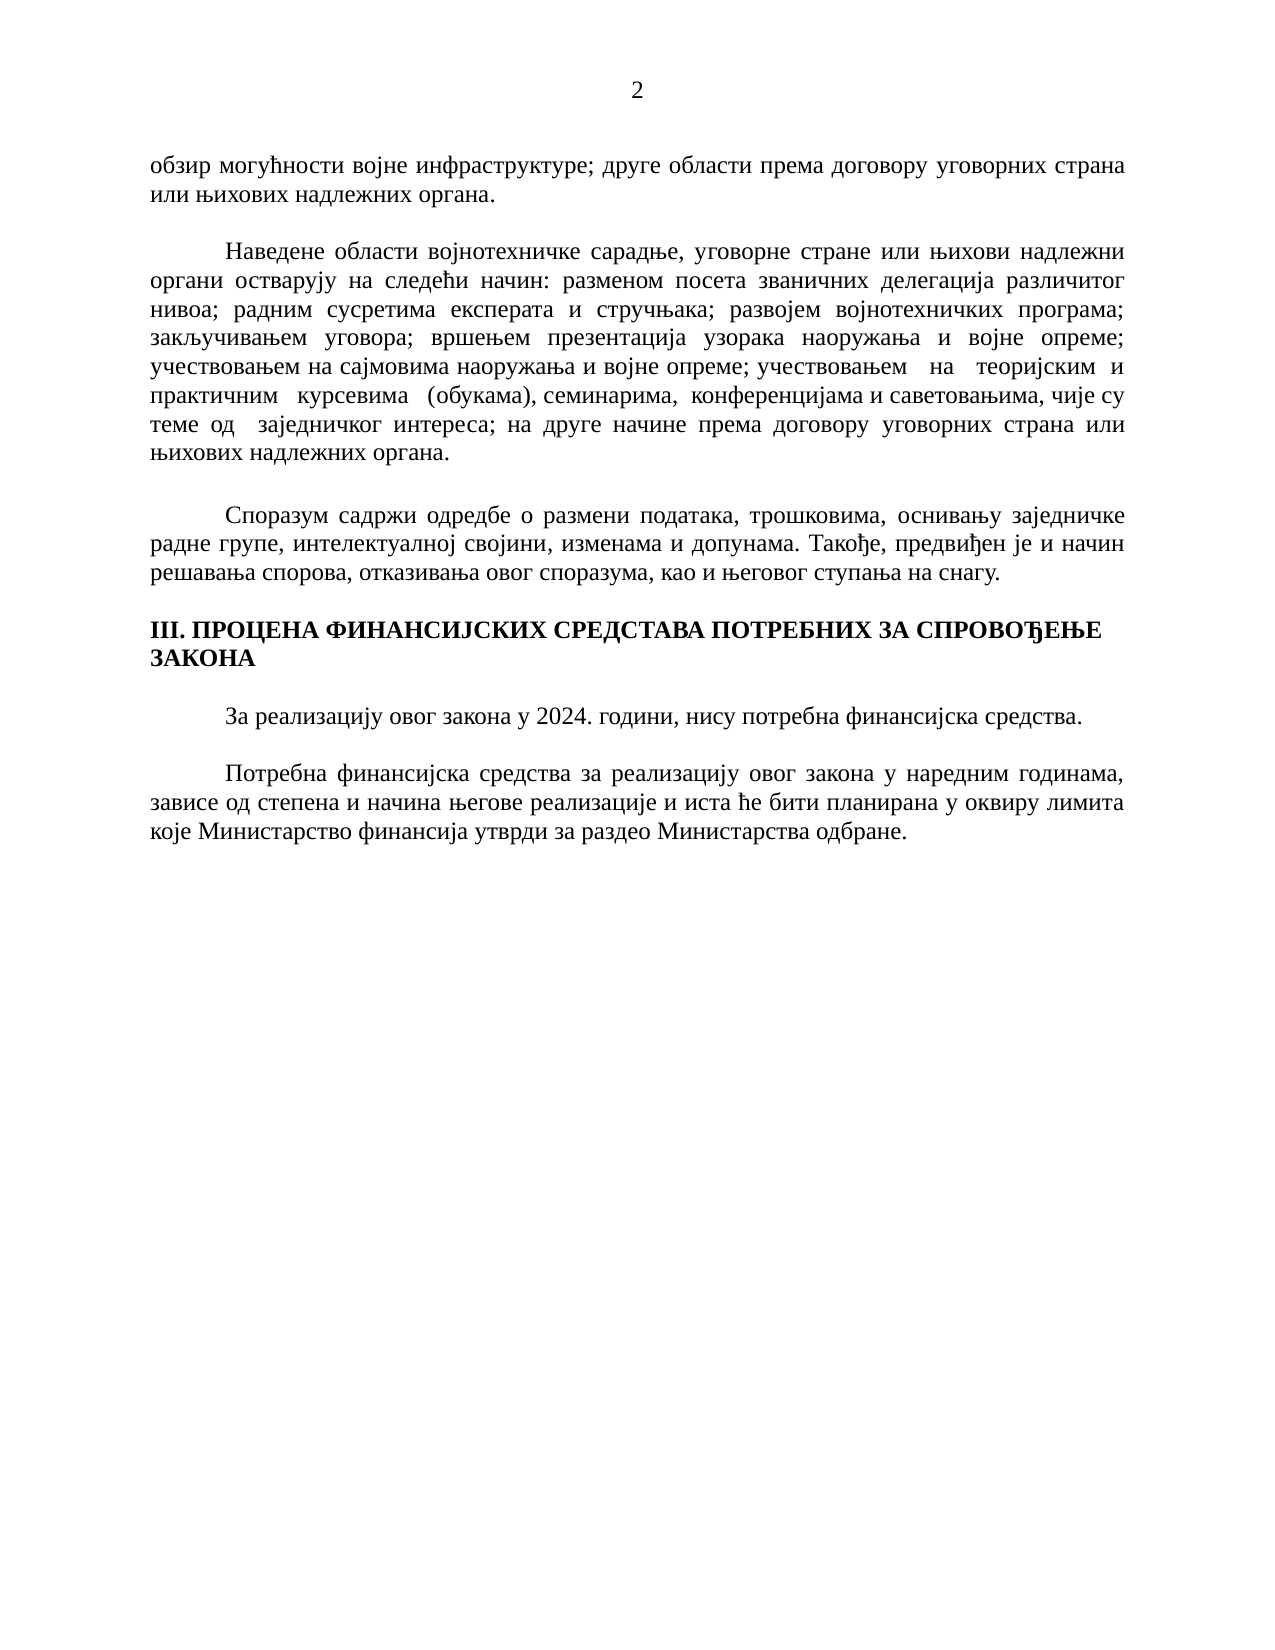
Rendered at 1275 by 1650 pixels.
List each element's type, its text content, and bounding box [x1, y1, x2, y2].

text Споразум садржи одредбе о размени података, трошковима, оснивању заједничке радне групе, интелектуалној својини, изменама и допунама. Такође, предвиђен је и начин решавања спорова, отказивања овог споразума, као и његовог ступања на снагу. [150, 500, 1125, 586]
text III. ПРОЦЕНА ФИНАНСИЈСКИХ СРЕДСТАВА ПОТРЕБНИХ ЗА СПРОВОЂЕЊЕ ЗАКОНА [150, 615, 1125, 672]
text Потребна финансијска средства за реализацију овог закона у наредним годинама, зависе од степена и начина његове реализације и иста ће бити планирана у оквиру лимита које Министарство финансија утврди за раздео Министарства одбране. [150, 758, 1125, 845]
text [150, 150, 1125, 207]
text Наведене области војнотехничке сарадње, уговорне стране или њихови надлежни органи остварују на следећи начин: разменом посета званичних делегација различитог нивоа; радним сусретима експерата и стручњака; развојем војнотехничких програма; закључивањем уговора; вршењем презентација узорака наоружања и војне опреме; учествовањем на сајмовима наоружања и војне опреме; учествовањем на теоријским и практичним курсевима (обукама), семинарима, конференцијама и саветовањима, чије су теме од заједничког интереса; на друге начине према договору уговорних страна или њихових надлежних органа. [150, 236, 1125, 466]
text За реализацију овог закона у 2024. години, нису потребна финансијска средства. [150, 701, 1125, 730]
